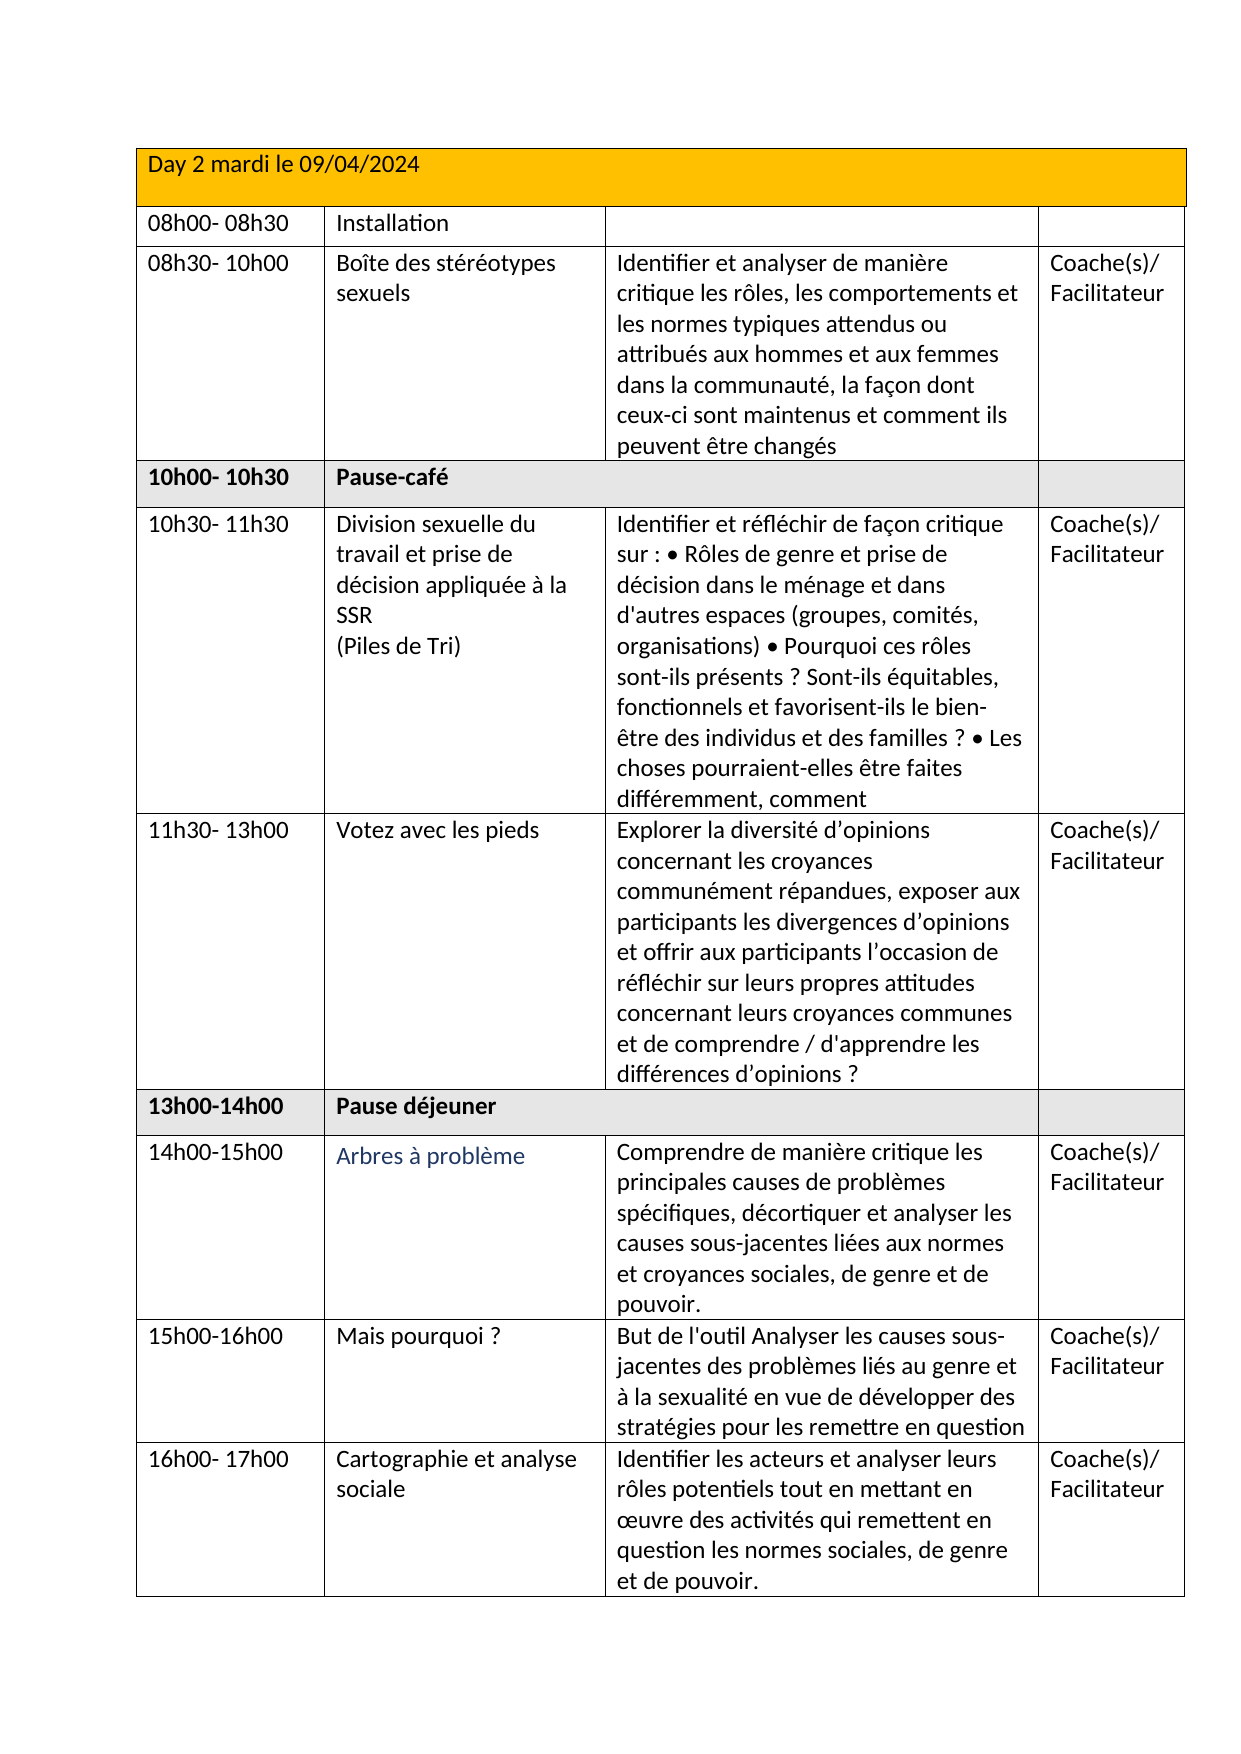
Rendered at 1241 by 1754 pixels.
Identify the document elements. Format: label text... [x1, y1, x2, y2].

table_cell 08h00- 08h30 [137, 207, 324, 246]
table_cell [1039, 1090, 1184, 1135]
table_cell Coache(s)/ Facilitateur [1039, 814, 1184, 1089]
table_cell Installation [325, 207, 605, 246]
table_cell Coache(s)/ Facilitateur [1039, 1443, 1184, 1596]
table_cell Explorer la diversité d’opinions concernant les croyances communément répandues, exposer aux participants les divergences d’opinions et offrir aux participants l’occasion de réfléchir sur leurs propres attitudes concernant leurs croyances communes et de comprendre / d'apprendre les différences d’opinions ? [606, 814, 1038, 1089]
table_cell Coache(s)/ Facilitateur [1039, 508, 1184, 813]
table_cell 08h30- 10h00 [137, 247, 324, 460]
table_cell 10h00- 10h30 [137, 461, 324, 507]
table_cell 11h30- 13h00 [137, 814, 324, 1089]
table_cell Cartographie et analyse sociale [325, 1443, 605, 1596]
table_cell Identifier les acteurs et analyser leurs rôles potentiels tout en mettant en œuvre des activités qui remettent en question les normes sociales, de genre et de pouvoir. [606, 1443, 1038, 1596]
table_cell Coache(s)/ Facilitateur [1039, 1320, 1184, 1442]
table_cell Identifier et analyser de manière critique les rôles, les comportements et les normes typiques attendus ou attribués aux hommes et aux femmes dans la communauté, la façon dont ceux-ci sont maintenus et comment ils peuvent être changés [606, 247, 1038, 460]
table_cell 14h00-15h00 [137, 1136, 324, 1319]
table_cell 13h00-14h00 [137, 1090, 324, 1135]
table_cell But de l'outil Analyser les causes sous-jacentes des problèmes liés au genre et à la sexualité en vue de développer des stratégies pour les remettre en question [606, 1320, 1038, 1442]
table_cell 10h30- 11h30 [137, 508, 324, 813]
table_cell [606, 207, 1038, 246]
table_cell [1039, 207, 1184, 246]
table_cell [1039, 461, 1184, 507]
table_cell Arbres à problème [325, 1136, 605, 1319]
table_cell Comprendre de manière critique les principales causes de problèmes spécifiques, décortiquer et analyser les causes sous-jacentes liées aux normes et croyances sociales, de genre et de pouvoir. [606, 1136, 1038, 1319]
table_cell Mais pourquoi ? [325, 1320, 605, 1442]
table_cell 15h00-16h00 [137, 1320, 324, 1442]
table_cell Boîte des stéréotypes sexuels [325, 247, 605, 460]
table_cell Votez avec les pieds [325, 814, 605, 1089]
table_cell Pause déjeuner [325, 1090, 1038, 1135]
table_cell Coache(s)/ Facilitateur [1039, 1136, 1184, 1319]
table_cell Day 2 mardi le 09/04/2024 [137, 149, 1186, 206]
table_cell Coache(s)/ Facilitateur [1039, 247, 1184, 460]
table_cell Pause-café [325, 461, 1038, 507]
table_cell Division sexuelle du travail et prise de décision appliquée à la SSR (Piles de Tri) [325, 508, 605, 813]
table_cell 16h00- 17h00 [137, 1443, 324, 1596]
table_cell Identifier et réfléchir de façon critique sur : • Rôles de genre et prise de décision dans le ménage et dans d'autres espaces (groupes, comités, organisations) • Pourquoi ces rôles sont-ils présents ? Sont-ils équitables, fonctionnels et favorisent-ils le bien-être des individus et des familles ? • Les choses pourraient-elles être faites différemment, comment [606, 508, 1038, 813]
